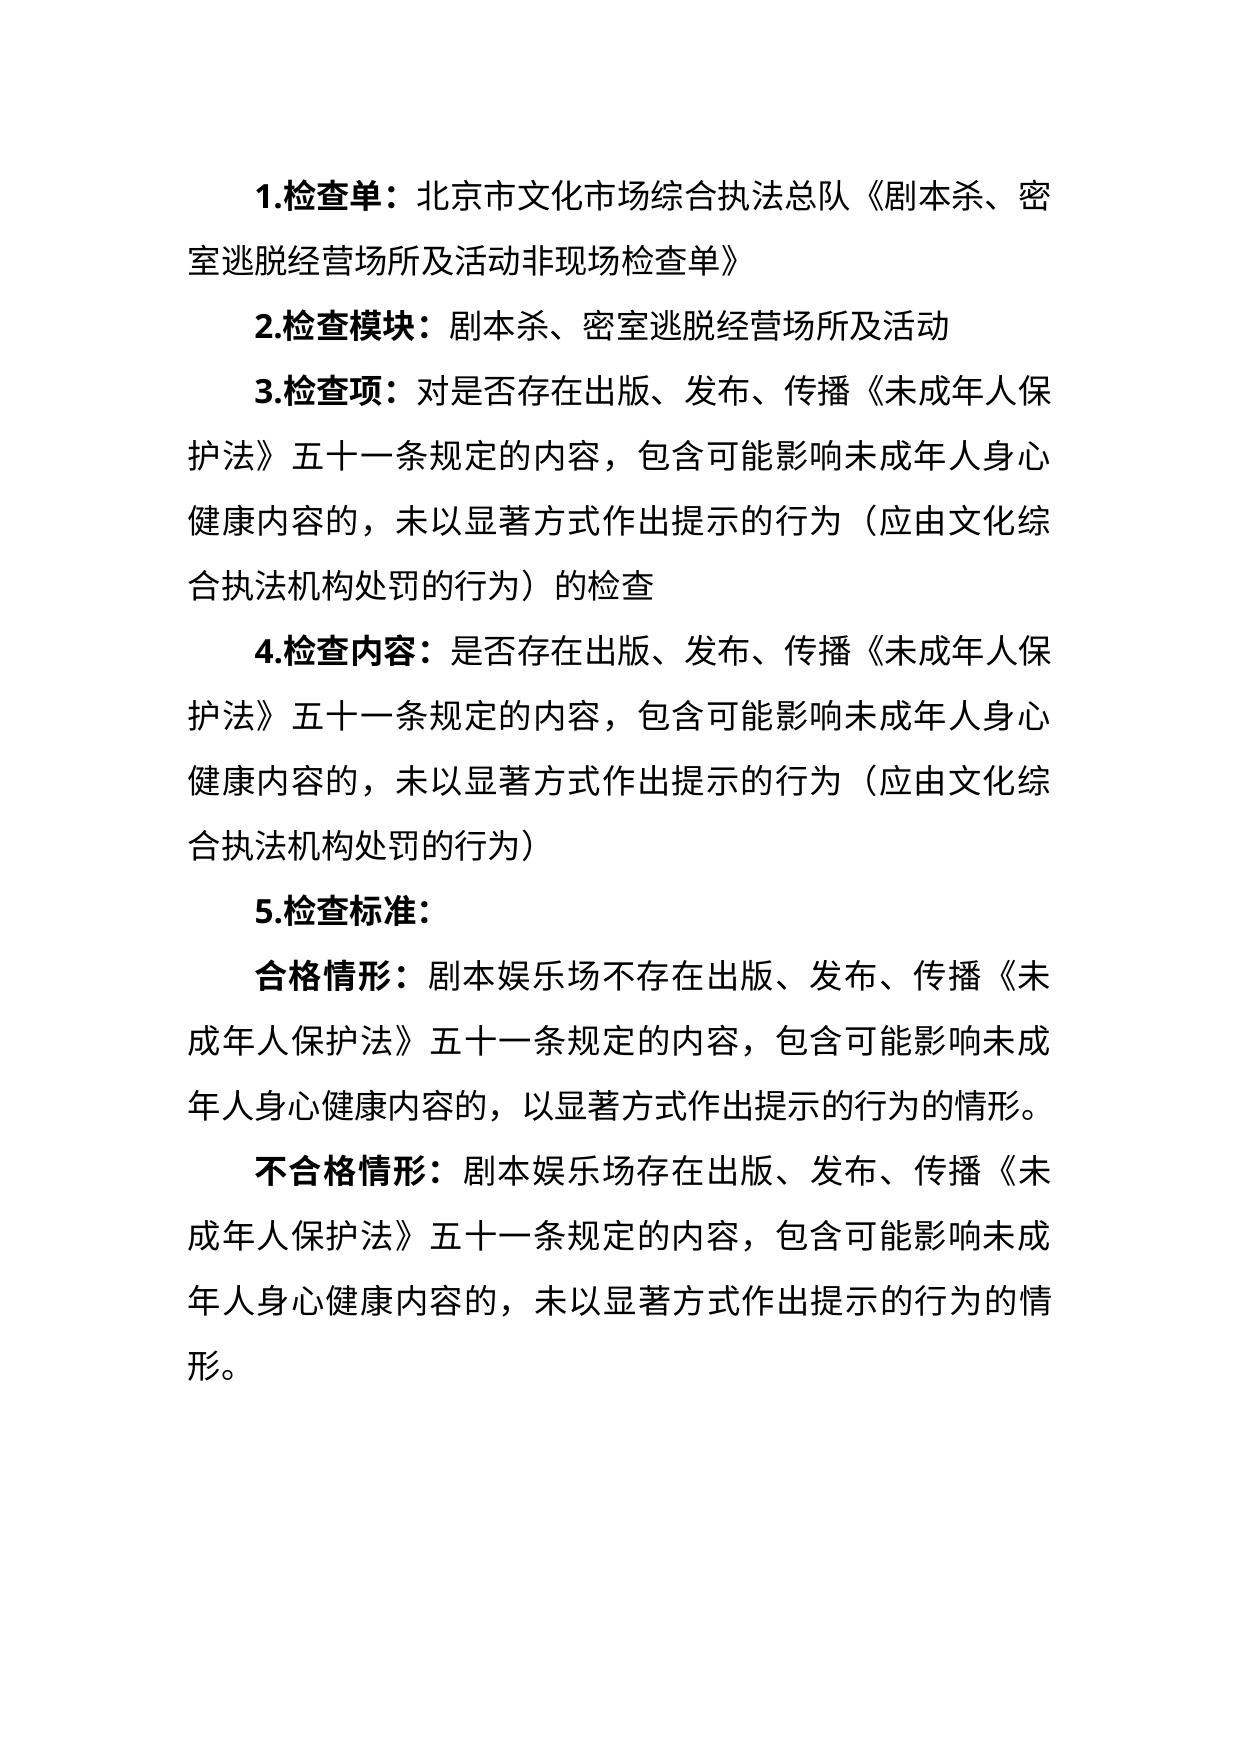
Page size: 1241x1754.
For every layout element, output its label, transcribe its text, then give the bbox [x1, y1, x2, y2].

text 4.检查内容：是否存在出版、发布、传播《未成年人保护法》五十一条规定的内容，包含可能影响未成年人身心健康内容的，未以显著方式作出提示的行为（应由文化综合执法机构处罚的行为） [187, 617, 1053, 877]
text 3.检查项：对是否存在出版、发布、传播《未成年人保护法》五十一条规定的内容，包含可能影响未成年人身心健康内容的，未以显著方式作出提示的行为（应由文化综合执法机构处罚的行为）的检查 [187, 357, 1053, 617]
text 5.检查标准： [187, 877, 1053, 942]
text 1.检查单：北京市文化市场综合执法总队《剧本杀、密室逃脱经营场所及活动非现场检查单》 [187, 162, 1053, 292]
text 不合格情形：剧本娱乐场存在出版、发布、传播《未成年人保护法》五十一条规定的内容，包含可能影响未成年人身心健康内容的，未以显著方式作出提示的行为的情形。 [187, 1137, 1053, 1397]
text 2.检查模块：剧本杀、密室逃脱经营场所及活动 [187, 292, 1053, 357]
text 合格情形：剧本娱乐场不存在出版、发布、传播《未成年人保护法》五十一条规定的内容，包含可能影响未成年人身心健康内容的，以显著方式作出提示的行为的情形。 [187, 942, 1053, 1137]
